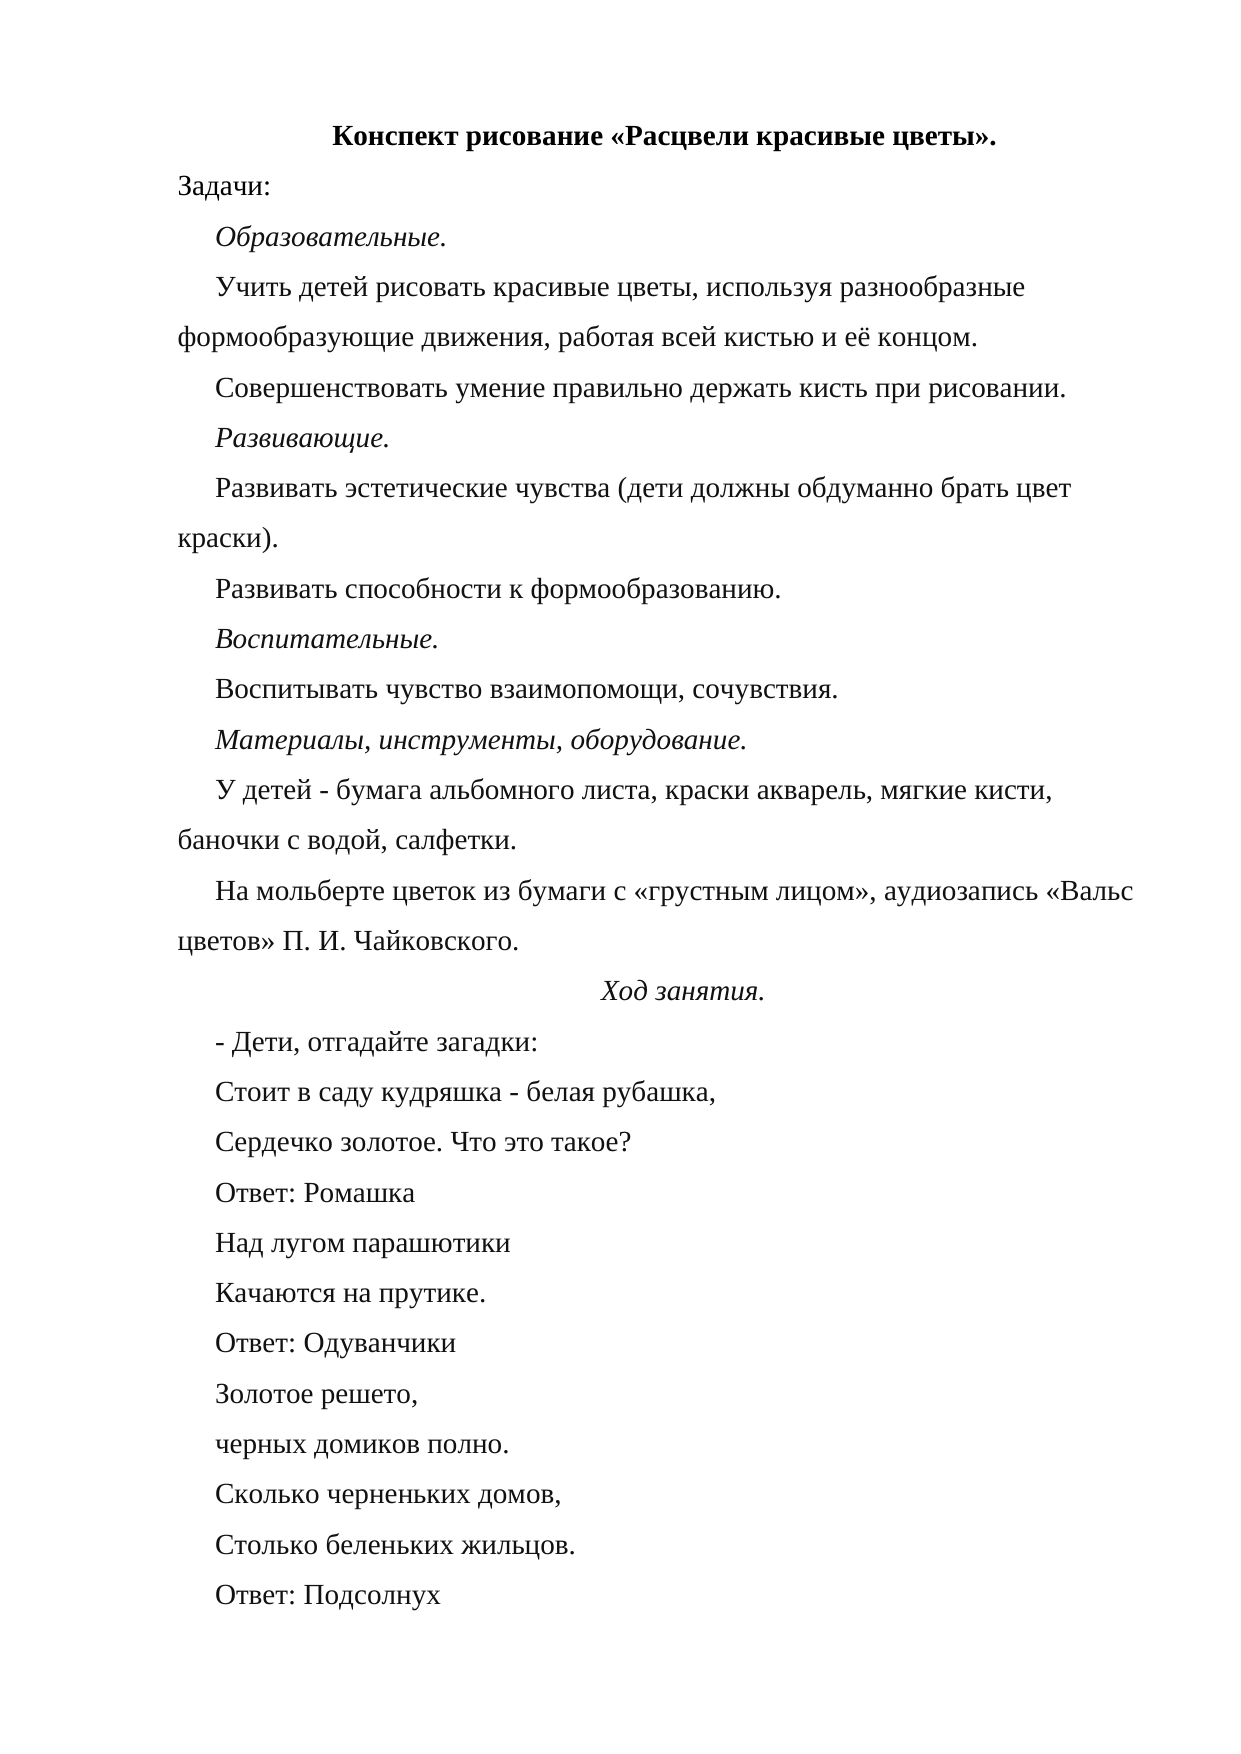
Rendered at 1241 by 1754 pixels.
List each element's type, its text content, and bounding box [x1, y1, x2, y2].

text Столько беленьких жильцов. [177, 1527, 1152, 1560]
text Конспект рисование «Расцвели красивые цветы». [177, 118, 1152, 152]
text Ход занятия. [177, 973, 1152, 1007]
text Ответ: Подсолнух [177, 1577, 1152, 1611]
text Сердечко золотое. Что это такое? [177, 1124, 1152, 1158]
text Качаются на прутике. [177, 1275, 1152, 1309]
text - Дети, отгадайте загадки: [177, 1024, 1152, 1057]
text Учить детей рисовать красивые цветы, используя разнообразные формообразующие движения, работая всей кистью и её концом. [177, 269, 1152, 353]
text Золотое решето, [177, 1376, 1152, 1409]
text черных домиков полно. [177, 1426, 1152, 1460]
text Задачи: [177, 168, 1152, 202]
text Сколько черненьких домов, [177, 1477, 1152, 1510]
text Совершенствовать умение правильно держать кисть при рисовании. [177, 370, 1152, 403]
text Развивать эстетические чувства (дети должны обдуманно брать цвет краски). [177, 470, 1152, 554]
text Над лугом парашютики [177, 1225, 1152, 1258]
text Образовательные. [177, 219, 1152, 252]
text Материалы, инструменты, оборудование. [177, 722, 1152, 755]
text Воспитывать чувство взаимопомощи, сочувствия. [177, 672, 1152, 705]
text Стоит в саду кудряшка - белая рубашка, [177, 1074, 1152, 1108]
text Воспитательные. [177, 621, 1152, 655]
text Развивающие. [177, 420, 1152, 453]
text На мольберте цветок из бумаги с «грустным лицом», аудиозапись «Вальс цветов» П. И. Чайковского. [177, 873, 1152, 957]
text Ответ: Одуванчики [177, 1326, 1152, 1359]
text Развивать способности к формообразованию. [177, 571, 1152, 604]
text Ответ: Ромашка [177, 1175, 1152, 1208]
text У детей - бумага альбомного листа, краски акварель, мягкие кисти, баночки с водой, салфетки. [177, 772, 1152, 856]
